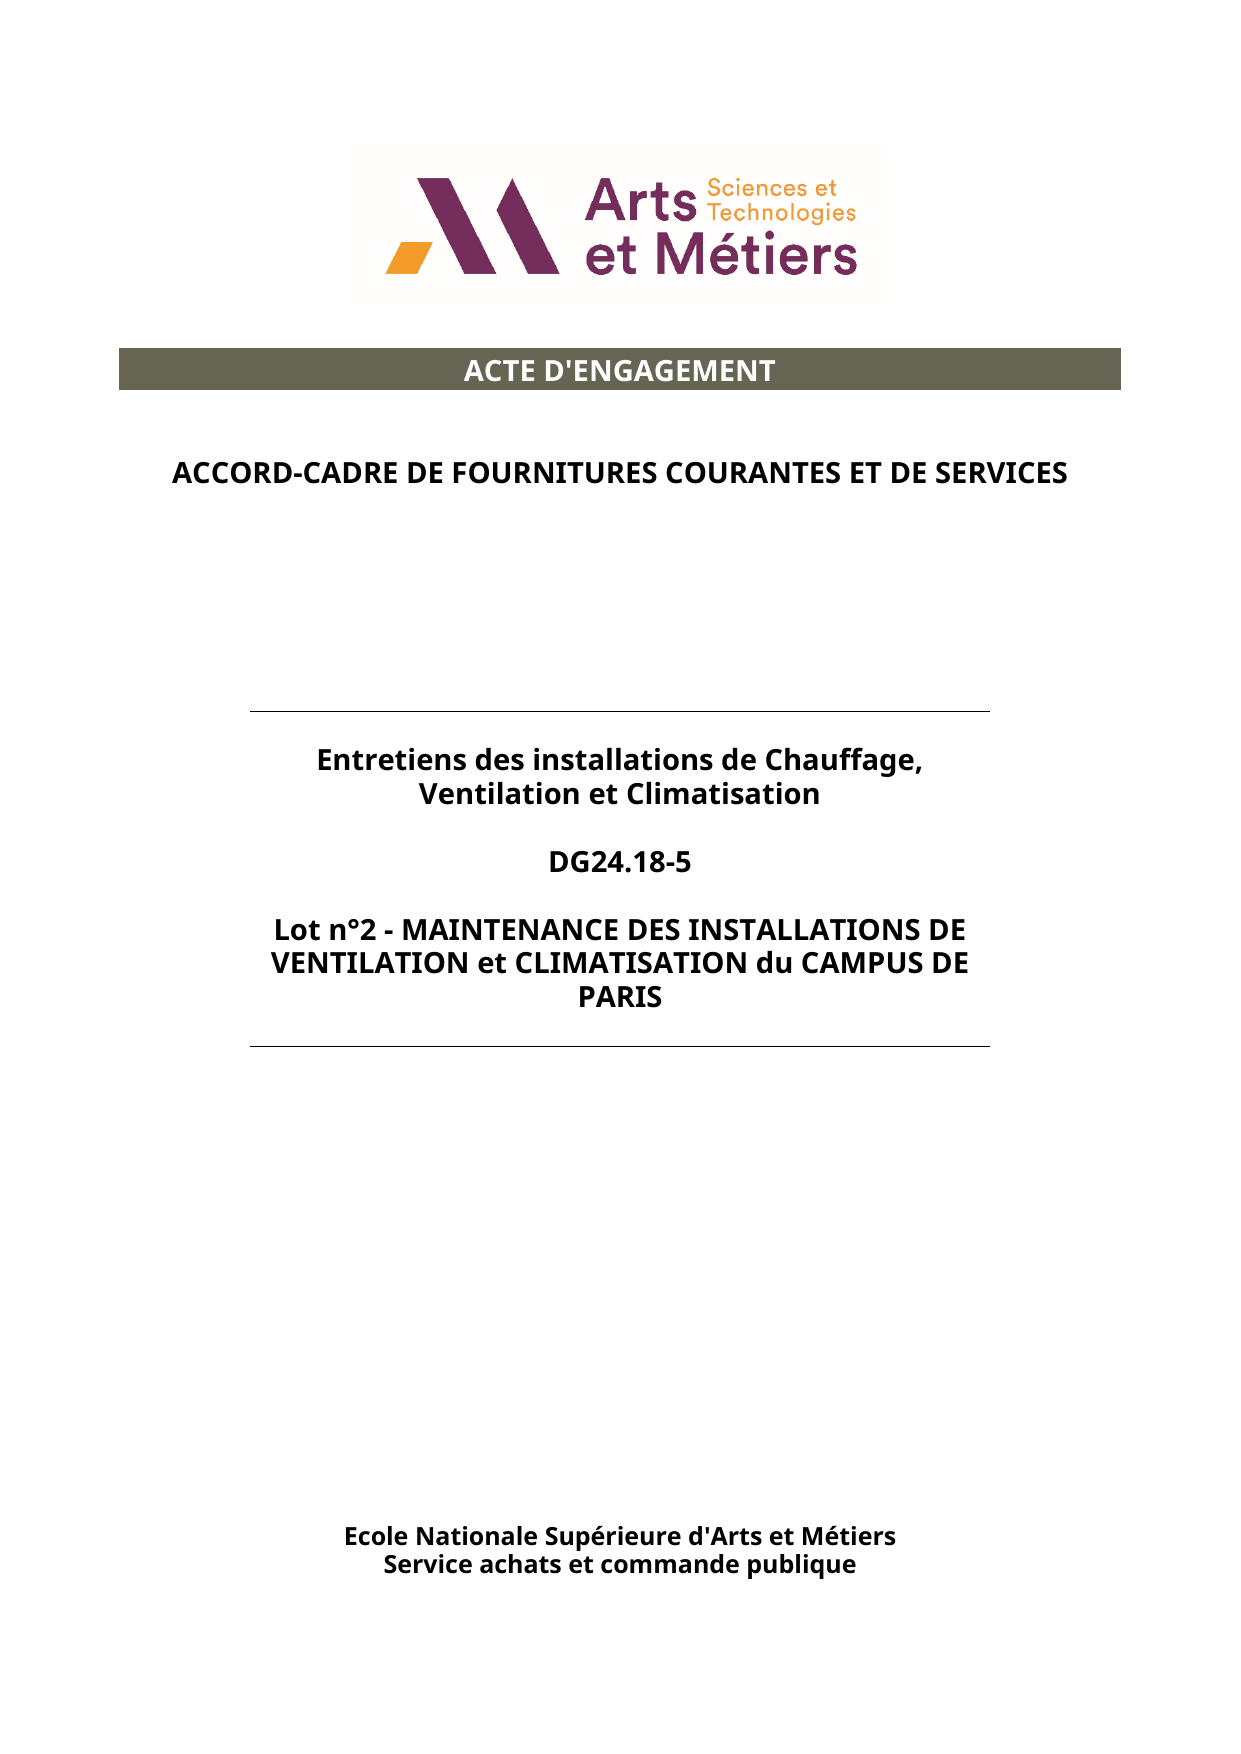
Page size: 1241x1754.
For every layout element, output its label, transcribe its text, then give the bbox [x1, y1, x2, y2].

text Service achats et commande publique [119, 1551, 1121, 1580]
text ACCORD-CADRE DE FOURNITURES COURANTES ET DE SERVICES [119, 453, 1121, 492]
text Ecole Nationale Supérieure d'Arts et Métiers [119, 1522, 1121, 1551]
table_header Entretiens des installations de Chauffage, Ventilation et Climatisation DG24.18-5 Lot n°2 - MAINTENANCE DES INSTALLATIONS DE VENTILATION et CLIMATISATION du CAMPUS DE PARIS [250, 712, 989, 1046]
picture [352, 145, 888, 306]
table_header ACTE D'ENGAGEMENT [119, 348, 1121, 390]
